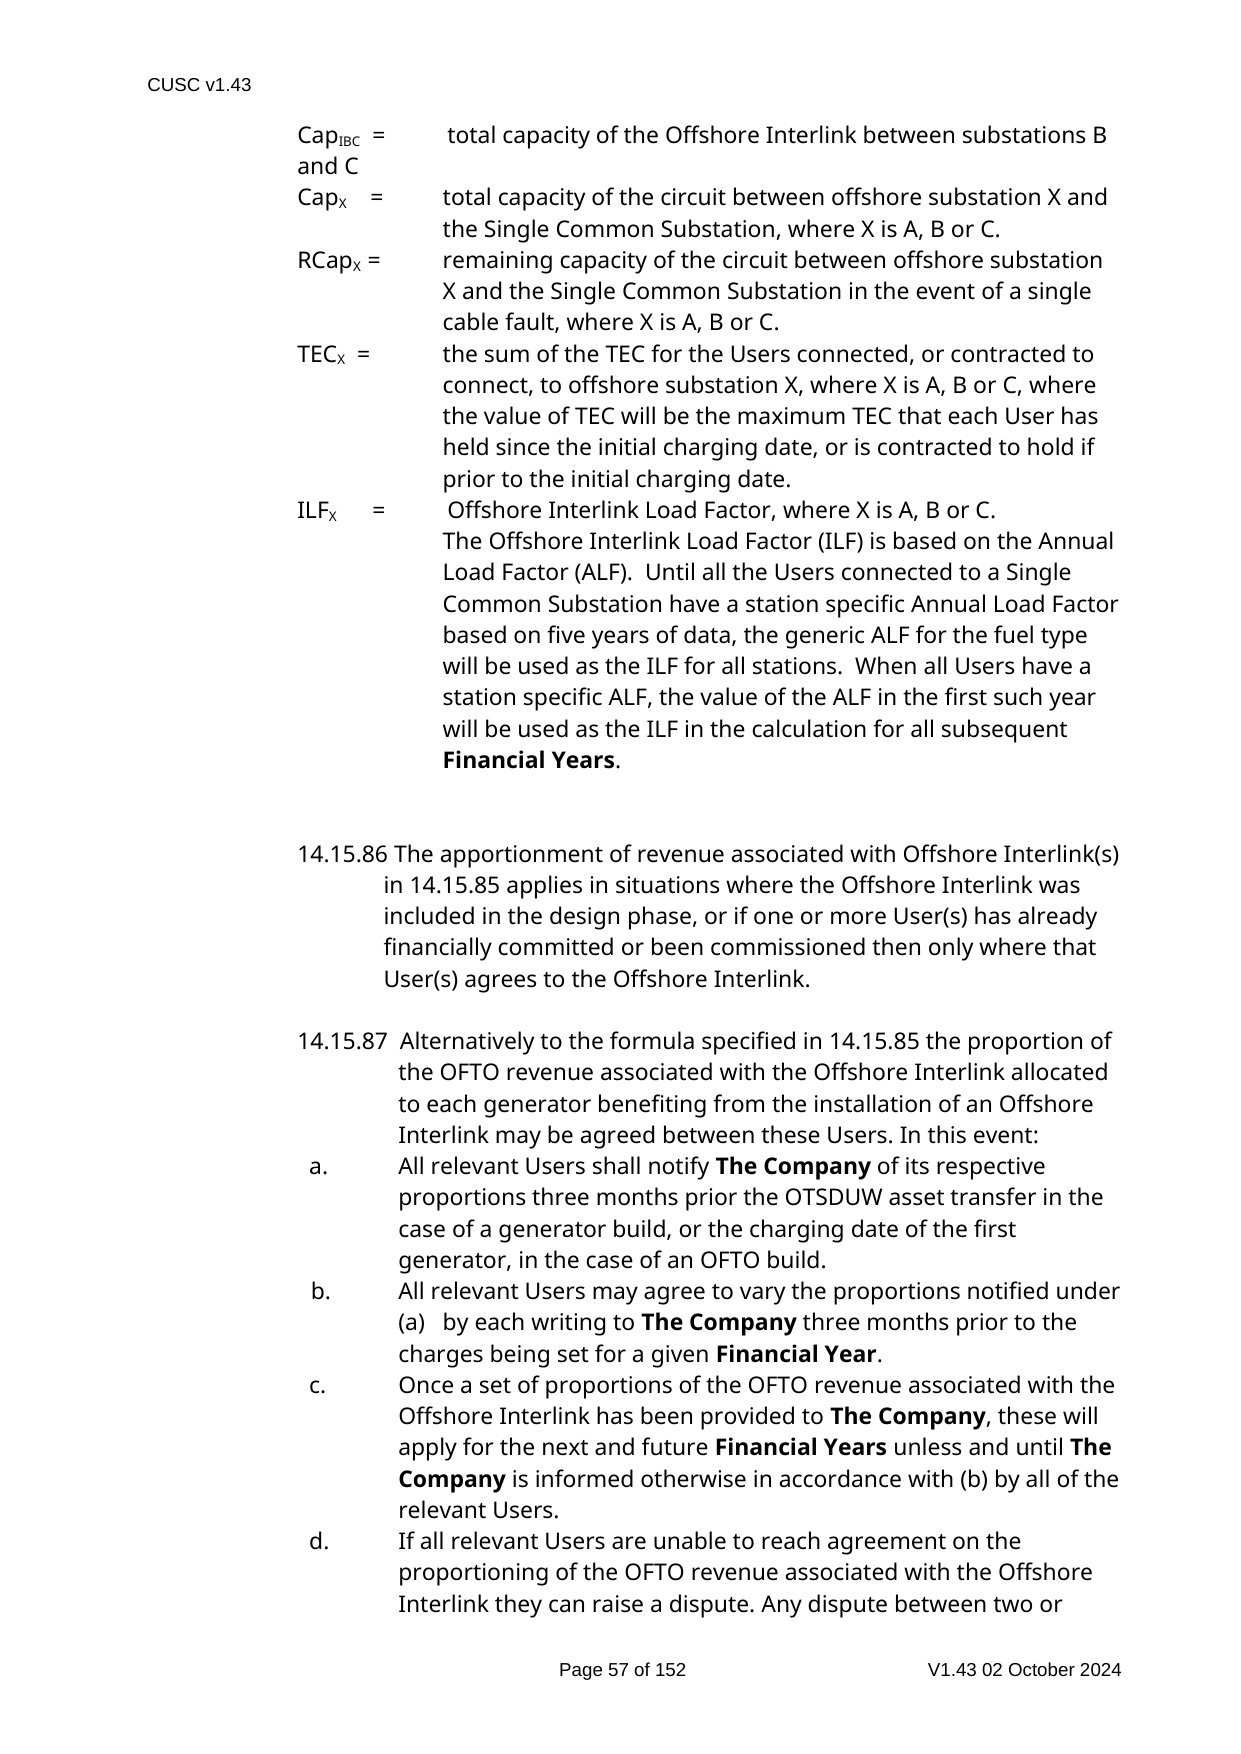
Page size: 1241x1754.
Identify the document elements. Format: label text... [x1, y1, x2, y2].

text b. All relevant Users may agree to vary the proportions notified under (a) by each writing to The Company three months prior to the charges being set for a given Financial Year. [311, 1275, 1121, 1369]
text 14.15.86 The apportionment of revenue associated with Offshore Interlink(s) in 14.15.85 applies in situations where the Offshore Interlink was included in the design phase, or if one or more User(s) has already financially committed or been commissioned then only where that User(s) agrees to the Offshore Interlink. [297, 837, 1121, 994]
text TECX = the sum of the TEC for the Users connected, or contracted to connect, to offshore substation X, where X is A, B or C, where the value of TEC will be the maximum TEC that each User has held since the initial charging date, or is contracted to hold if prior to the initial charging date. [297, 337, 1121, 494]
text ILFX = Offshore Interlink Load Factor, where X is A, B or C. [297, 494, 1121, 525]
text a. All relevant Users shall notify The Company of its respective proportions three months prior the OTSDUW asset transfer in the case of a generator build, or the charging date of the first generator, in the case of an OFTO build. [297, 1150, 1121, 1275]
text The Offshore Interlink Load Factor (ILF) is based on the Annual Load Factor (ALF). Until all the Users connected to a Single Common Substation have a station specific Annual Load Factor based on five years of data, the generic ALF for the fuel type will be used as the ILF for all stations. When all Users have a station specific ALF, the value of the ALF in the first such year will be used as the ILF in the calculation for all subsequent Financial Years. [442, 525, 1121, 775]
text 14.15.87 Alternatively to the formula specified in 14.15.85 the proportion of the OFTO revenue associated with the Offshore Interlink allocated to each generator benefiting from the installation of an Offshore Interlink may be agreed between these Users. In this event: [297, 1025, 1121, 1150]
text c. Once a set of proportions of the OFTO revenue associated with the Offshore Interlink has been provided to The Company, these will apply for the next and future Financial Years unless and until The Company is informed otherwise in accordance with (b) by all of the relevant Users. [297, 1369, 1121, 1525]
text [297, 1525, 1121, 1619]
text CapX = total capacity of the circuit between offshore substation X and the Single Common Substation, where X is A, B or C. [297, 181, 1121, 244]
text CapIBC = total capacity of the Offshore Interlink between substations B and C [297, 119, 1121, 181]
text RCapX = remaining capacity of the circuit between offshore substation X and the Single Common Substation in the event of a single cable fault, where X is A, B or C. [297, 244, 1121, 337]
